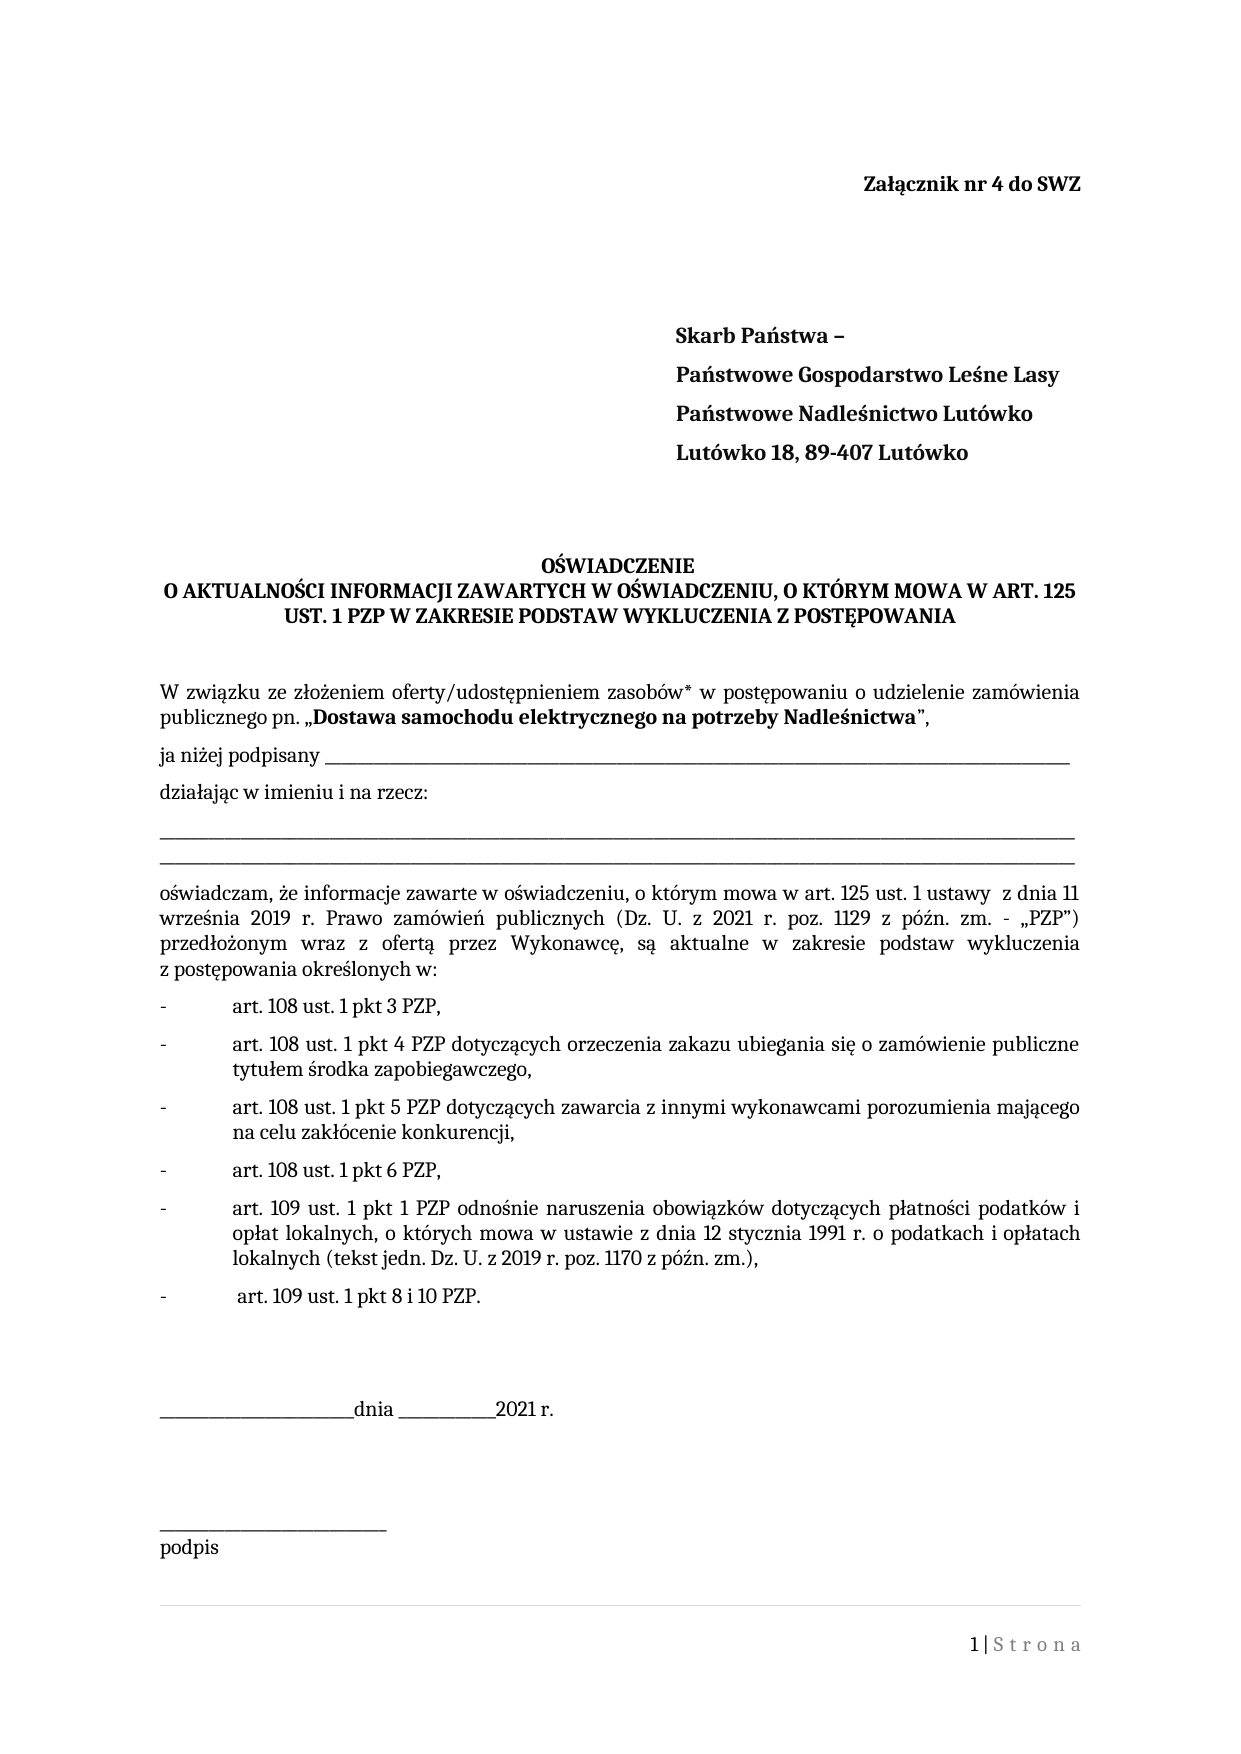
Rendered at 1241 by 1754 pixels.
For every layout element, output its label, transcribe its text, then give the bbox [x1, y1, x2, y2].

text oświadczam, że informacje zawarte w oświadczeniu, o którym mowa w art. 125 ust. 1 ustawy z dnia 11 września 2019 r. Prawo zamówień publicznych (Dz. U. z 2021 r. poz. 1129 z późn. zm. - „PZP”) przedłożonym wraz z ofertą przez Wykonawcę, są aktualne w zakresie podstaw wykluczenia z postępowania określonych w: [159, 881, 1081, 982]
text Państwowe Gospodarstwo Leśne Lasy [159, 362, 1081, 388]
text działając w imieniu i na rzecz: [159, 780, 1081, 805]
text - art. 109 ust. 1 pkt 8 i 10 PZP. [159, 1283, 1081, 1309]
text ________________________dnia ____________2021 r. [159, 1397, 1081, 1422]
text - art. 108 ust. 1 pkt 4 PZP dotyczących orzeczenia zakazu ubiegania się o zamówienie publiczne tytułem środka zapobiegawczego, [159, 1032, 1081, 1082]
text W związku ze złożeniem oferty/udostępnieniem zasobów* w postępowaniu o udzielenie zamówienia publicznego pn. „Dostawa samochodu elektrycznego na potrzeby Nadleśnictwa”, [159, 679, 1081, 730]
text - art. 108 ust. 1 pkt 6 PZP, [159, 1158, 1081, 1183]
text Lutówko 18, 89-407 Lutówko [159, 439, 1081, 466]
text Skarb Państwa – [159, 323, 1081, 349]
text - art. 109 ust. 1 pkt 1 PZP odnośnie naruszenia obowiązków dotyczących płatności podatków i opłat lokalnych, o których mowa w ustawie z dnia 12 stycznia 1991 r. o podatkach i opłatach lokalnych (tekst jedn. Dz. U. z 2019 r. poz. 1170 z późn. zm.), [159, 1195, 1081, 1271]
text OŚWIADCZENIE O AKTUALNOŚCI INFORMACJI ZAWARTYCH W OŚWIADCZENIU, O KTÓRYM MOWA W ART. 125 UST. 1 PZP W ZAKRESIE PODSTAW WYKLUCZENIA Z POSTĘPOWANIA [159, 554, 1081, 629]
text - art. 108 ust. 1 pkt 5 PZP dotyczących zawarcia z innymi wykonawcami porozumienia mającego na celu zakłócenie konkurencji, [159, 1095, 1081, 1145]
text Państwowe Nadleśnictwo Lutówko [159, 401, 1081, 427]
text - art. 108 ust. 1 pkt 3 PZP, [159, 994, 1081, 1019]
text ____________________________ podpis [159, 1510, 1081, 1560]
text __________________________________________________________________________________________________________________________________________________________________________________________________________________________________ [159, 818, 1081, 868]
text ja niżej podpisany ____________________________________________________________________________________________ [159, 742, 1081, 768]
text Załącznik nr 4 do SWZ [159, 172, 1081, 197]
